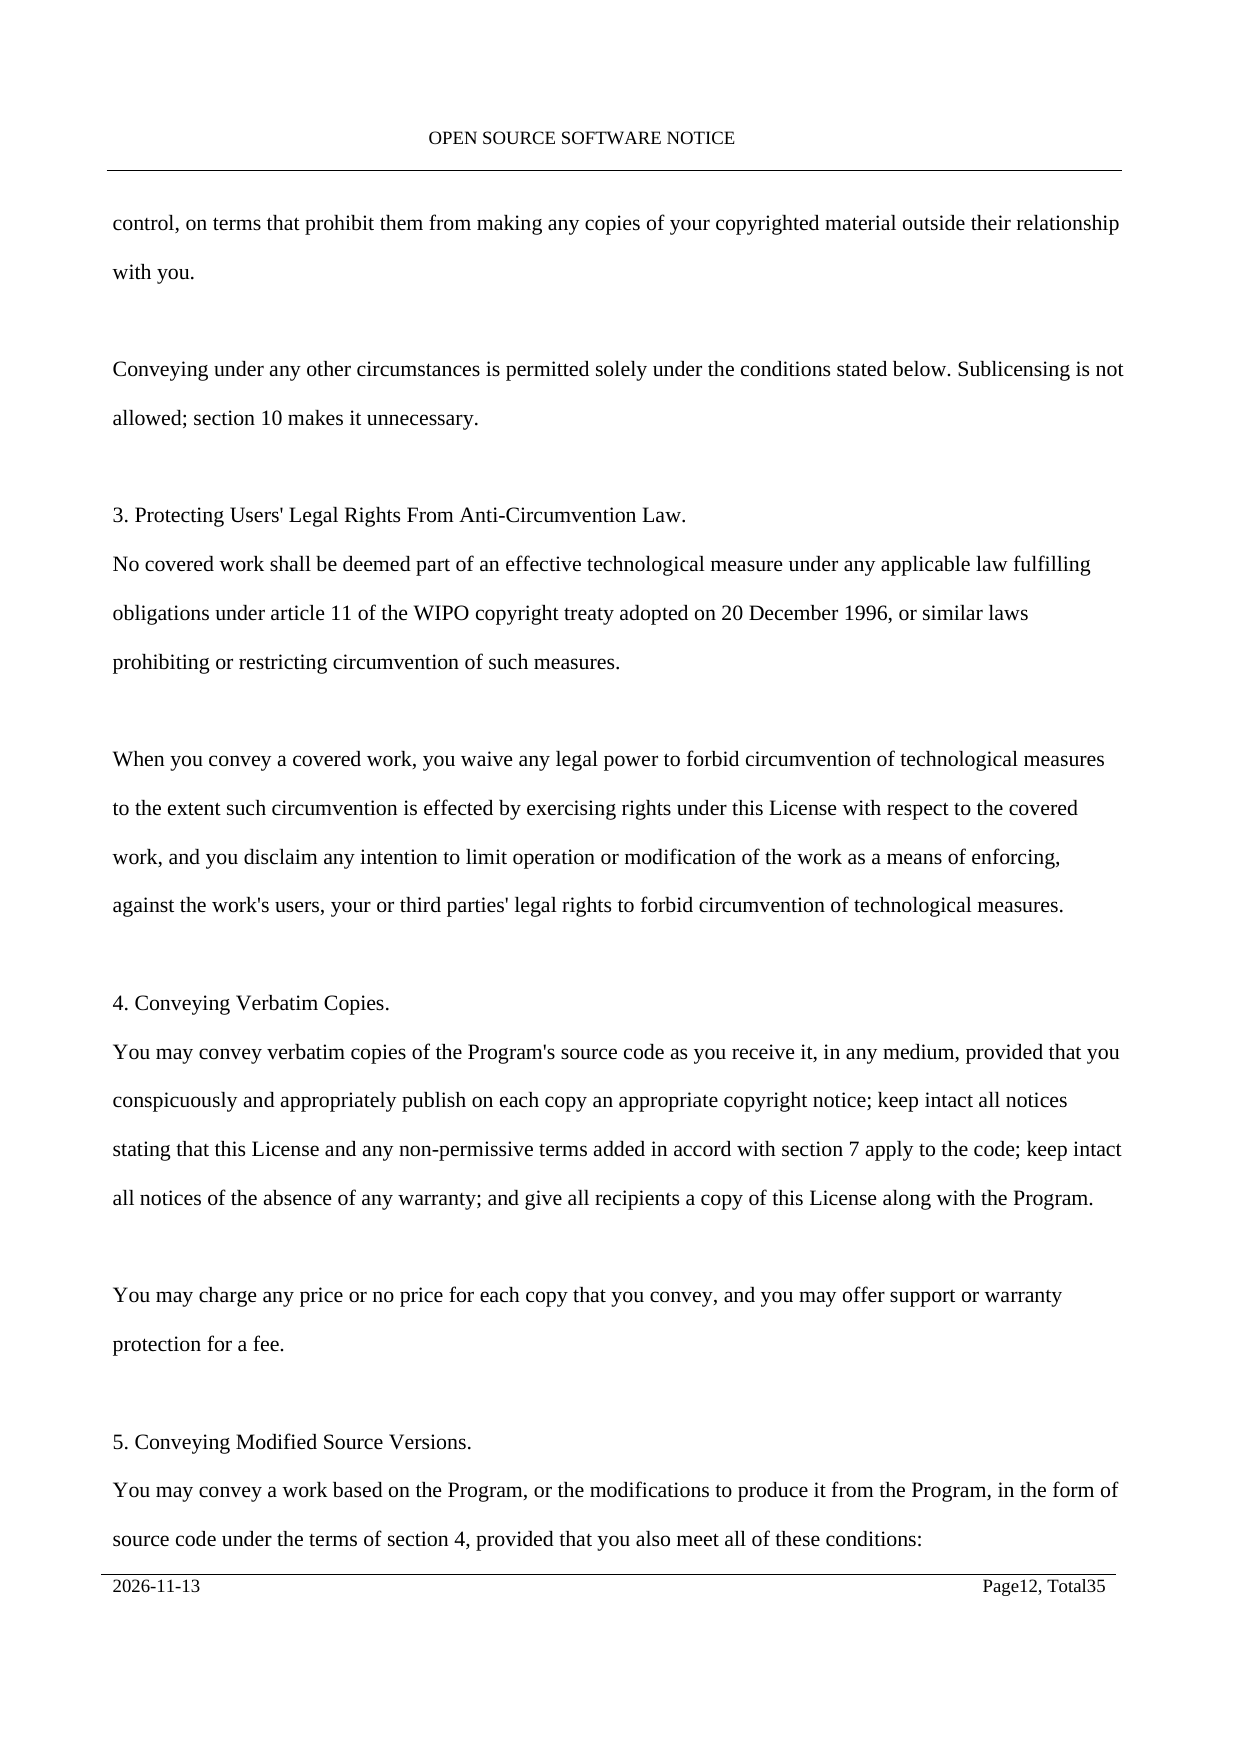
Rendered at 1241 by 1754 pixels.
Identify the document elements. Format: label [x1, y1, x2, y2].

text [112, 206, 1128, 1555]
